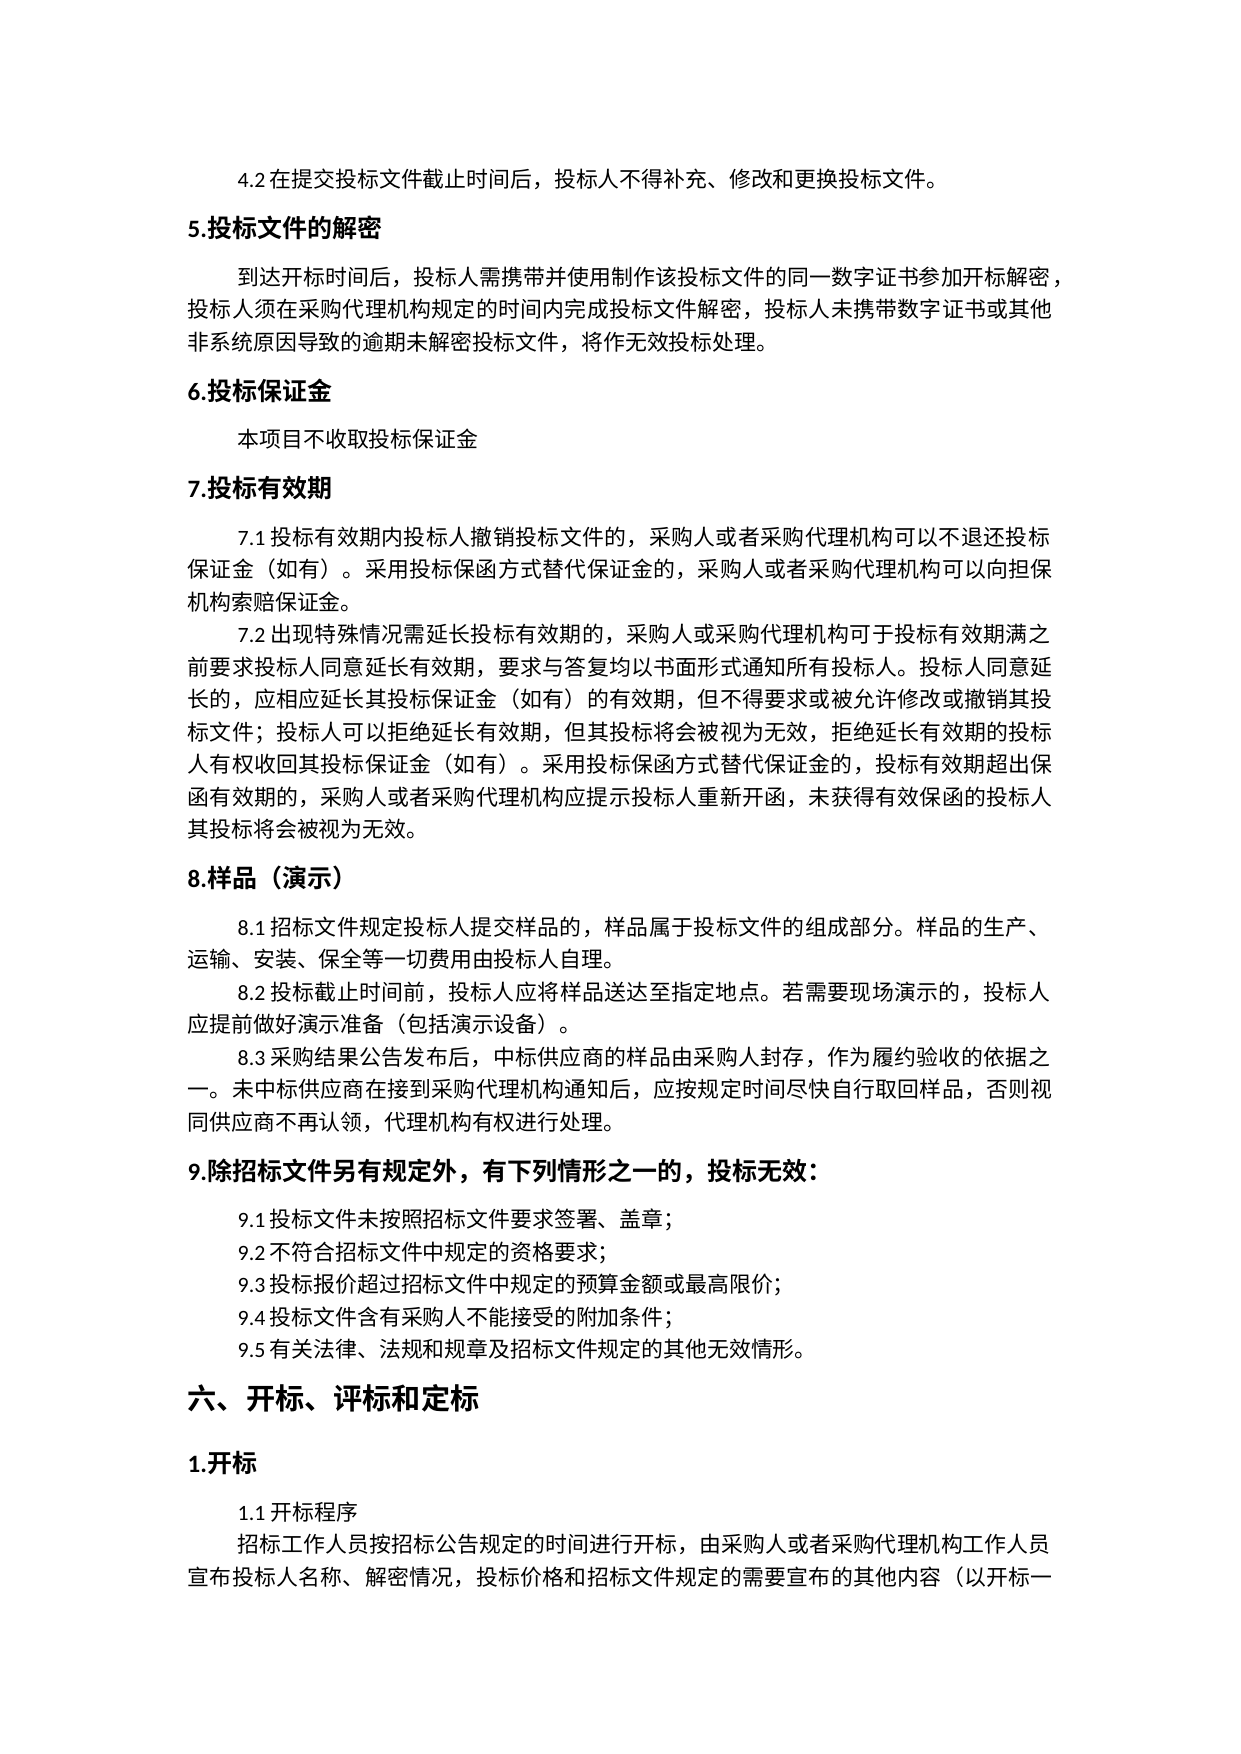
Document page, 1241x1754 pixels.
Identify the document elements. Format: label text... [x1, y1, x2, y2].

text 9.5有关法律、法规和规章及招标文件规定的其他无效情形。 [187, 1332, 1053, 1364]
text 1.开标 [187, 1429, 1053, 1494]
text 9.3投标报价超过招标文件中规定的预算金额或最高限价； [187, 1267, 1053, 1299]
text 6.投标保证金 [187, 357, 1053, 422]
text 9.4投标文件含有采购人不能接受的附加条件； [187, 1299, 1053, 1332]
text 到达开标时间后，投标人需携带并使用制作该投标文件的同一数字证书参加开标解密，投标人须在采购代理机构规定的时间内完成投标文件解密，投标人未携带数字证书或其他非系统原因导致的逾期未解密投标文件，将作无效投标处理。 [187, 259, 1053, 357]
text 1.1 开标程序 [187, 1494, 1053, 1527]
text 8.1招标文件规定投标人提交样品的，样品属于投标文件的组成部分。样品的生产、运输、安装、保全等一切费用由投标人自理。 [187, 909, 1053, 974]
text 7.1投标有效期内投标人撤销投标文件的，采购人或者采购代理机构可以不退还投标保证金（如有）。采用投标保函方式替代保证金的，采购人或者采购代理机构可以向担保机构索赔保证金。 [187, 519, 1053, 617]
text 4.2在提交投标文件截止时间后，投标人不得补充、修改和更换投标文件。 [187, 162, 1053, 194]
text 8.3采购结果公告发布后，中标供应商的样品由采购人封存，作为履约验收的依据之一。未中标供应商在接到采购代理机构通知后，应按规定时间尽快自行取回样品，否则视同供应商不再认领，代理机构有权进行处理。 [187, 1039, 1053, 1137]
text 7.投标有效期 [187, 454, 1053, 519]
text 9.除招标文件另有规定外，有下列情形之一的，投标无效： [187, 1137, 1053, 1202]
text 8.2投标截止时间前，投标人应将样品送达至指定地点。若需要现场演示的，投标人应提前做好演示准备（包括演示设备）。 [187, 974, 1053, 1039]
text 本项目不收取投标保证金 [187, 422, 1053, 454]
text 9.2不符合招标文件中规定的资格要求； [187, 1234, 1053, 1267]
text 9.1投标文件未按照招标文件要求签署、盖章； [187, 1202, 1053, 1234]
text 8.样品（演示） [187, 844, 1053, 909]
text 7.2出现特殊情况需延长投标有效期的，采购人或采购代理机构可于投标有效期满之前要求投标人同意延长有效期，要求与答复均以书面形式通知所有投标人。投标人同意延长的，应相应延长其投标保证金（如有）的有效期，但不得要求或被允许修改或撤销其投标文件；投标人可以拒绝延长有效期，但其投标将会被视为无效，拒绝延长有效期的投标人有权收回其投标保证金（如有）。采用投标保函方式替代保证金的，投标有效期超出保函有效期的，采购人或者采购代理机构应提示投标人重新开函，未获得有效保函的投标人其投标将会被视为无效。 [187, 617, 1053, 844]
text 六、开标、评标和定标 [187, 1364, 1053, 1429]
text 5.投标文件的解密 [187, 194, 1053, 259]
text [187, 1527, 1053, 1592]
